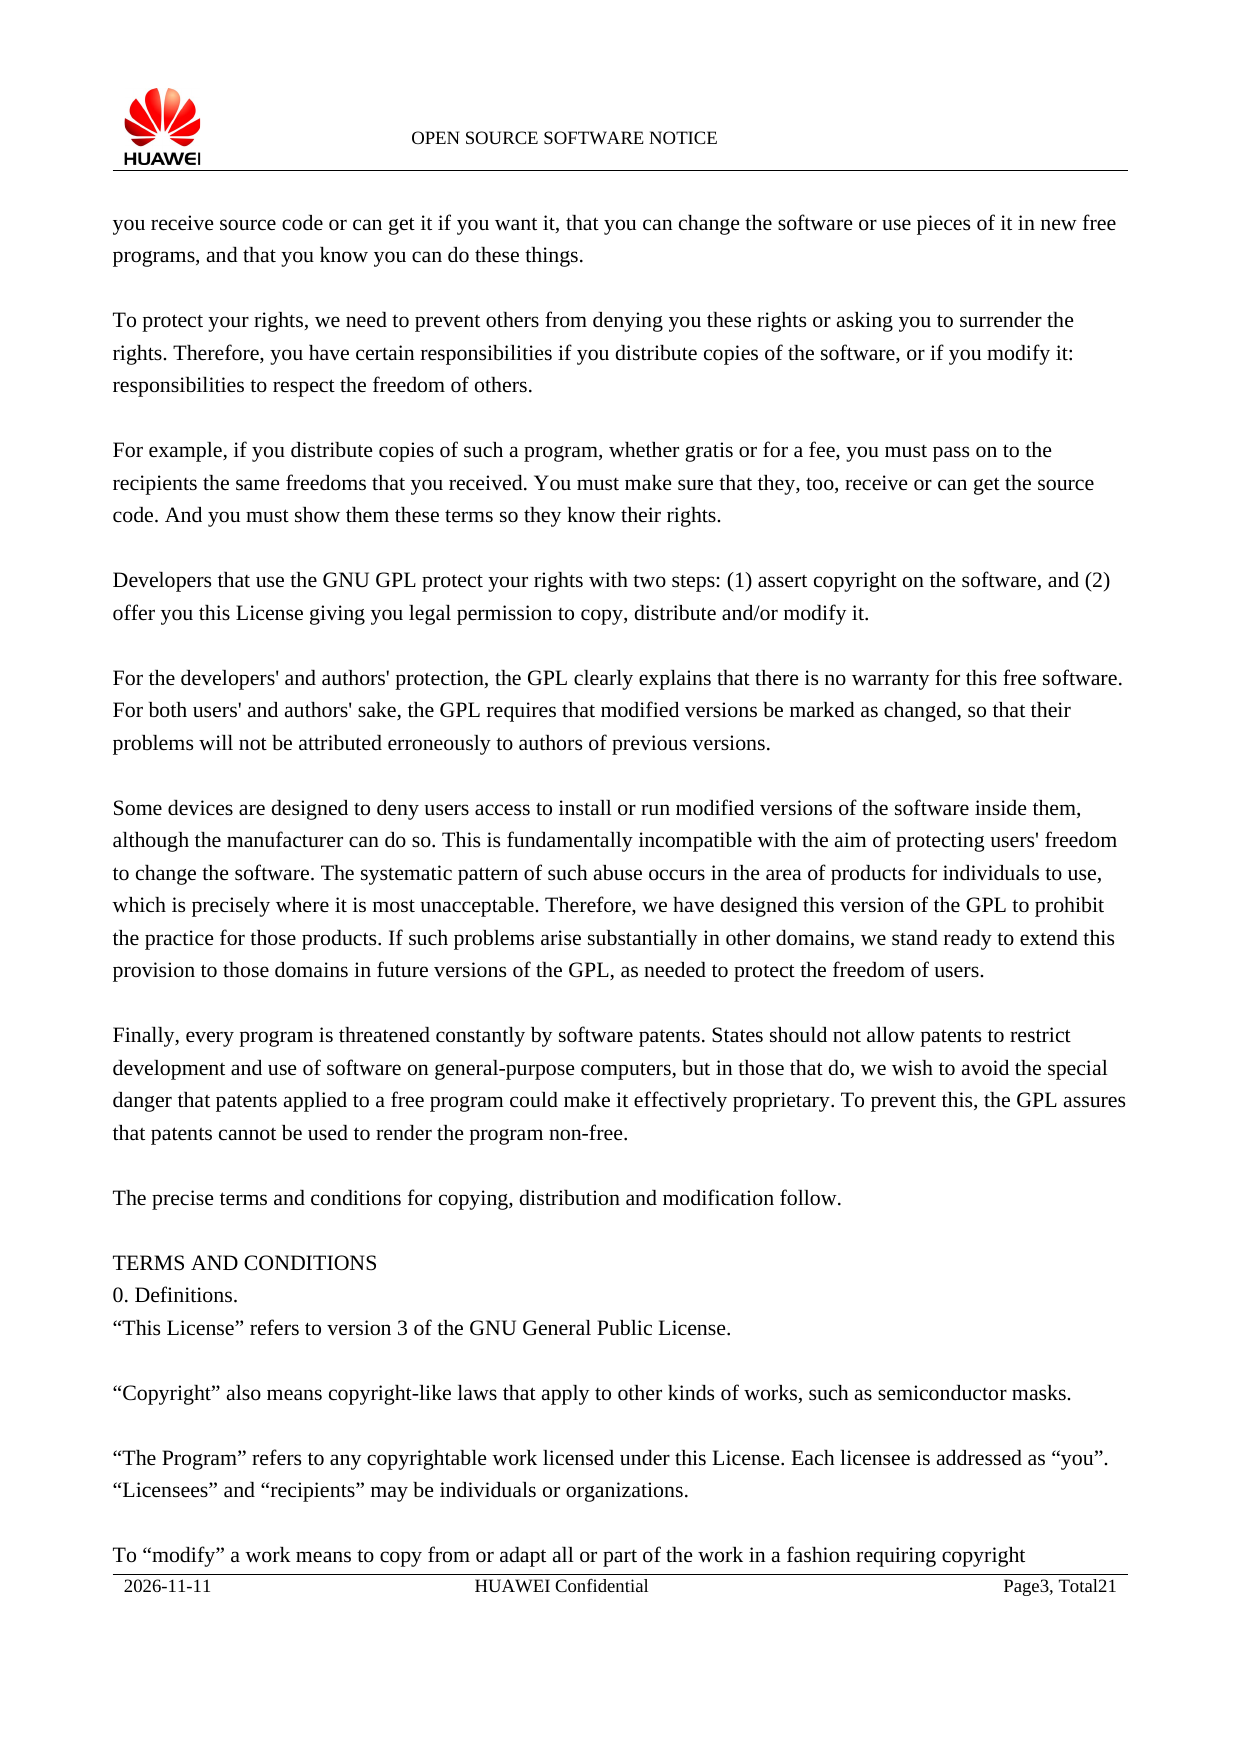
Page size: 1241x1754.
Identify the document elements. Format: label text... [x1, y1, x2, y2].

picture [124, 88, 201, 165]
